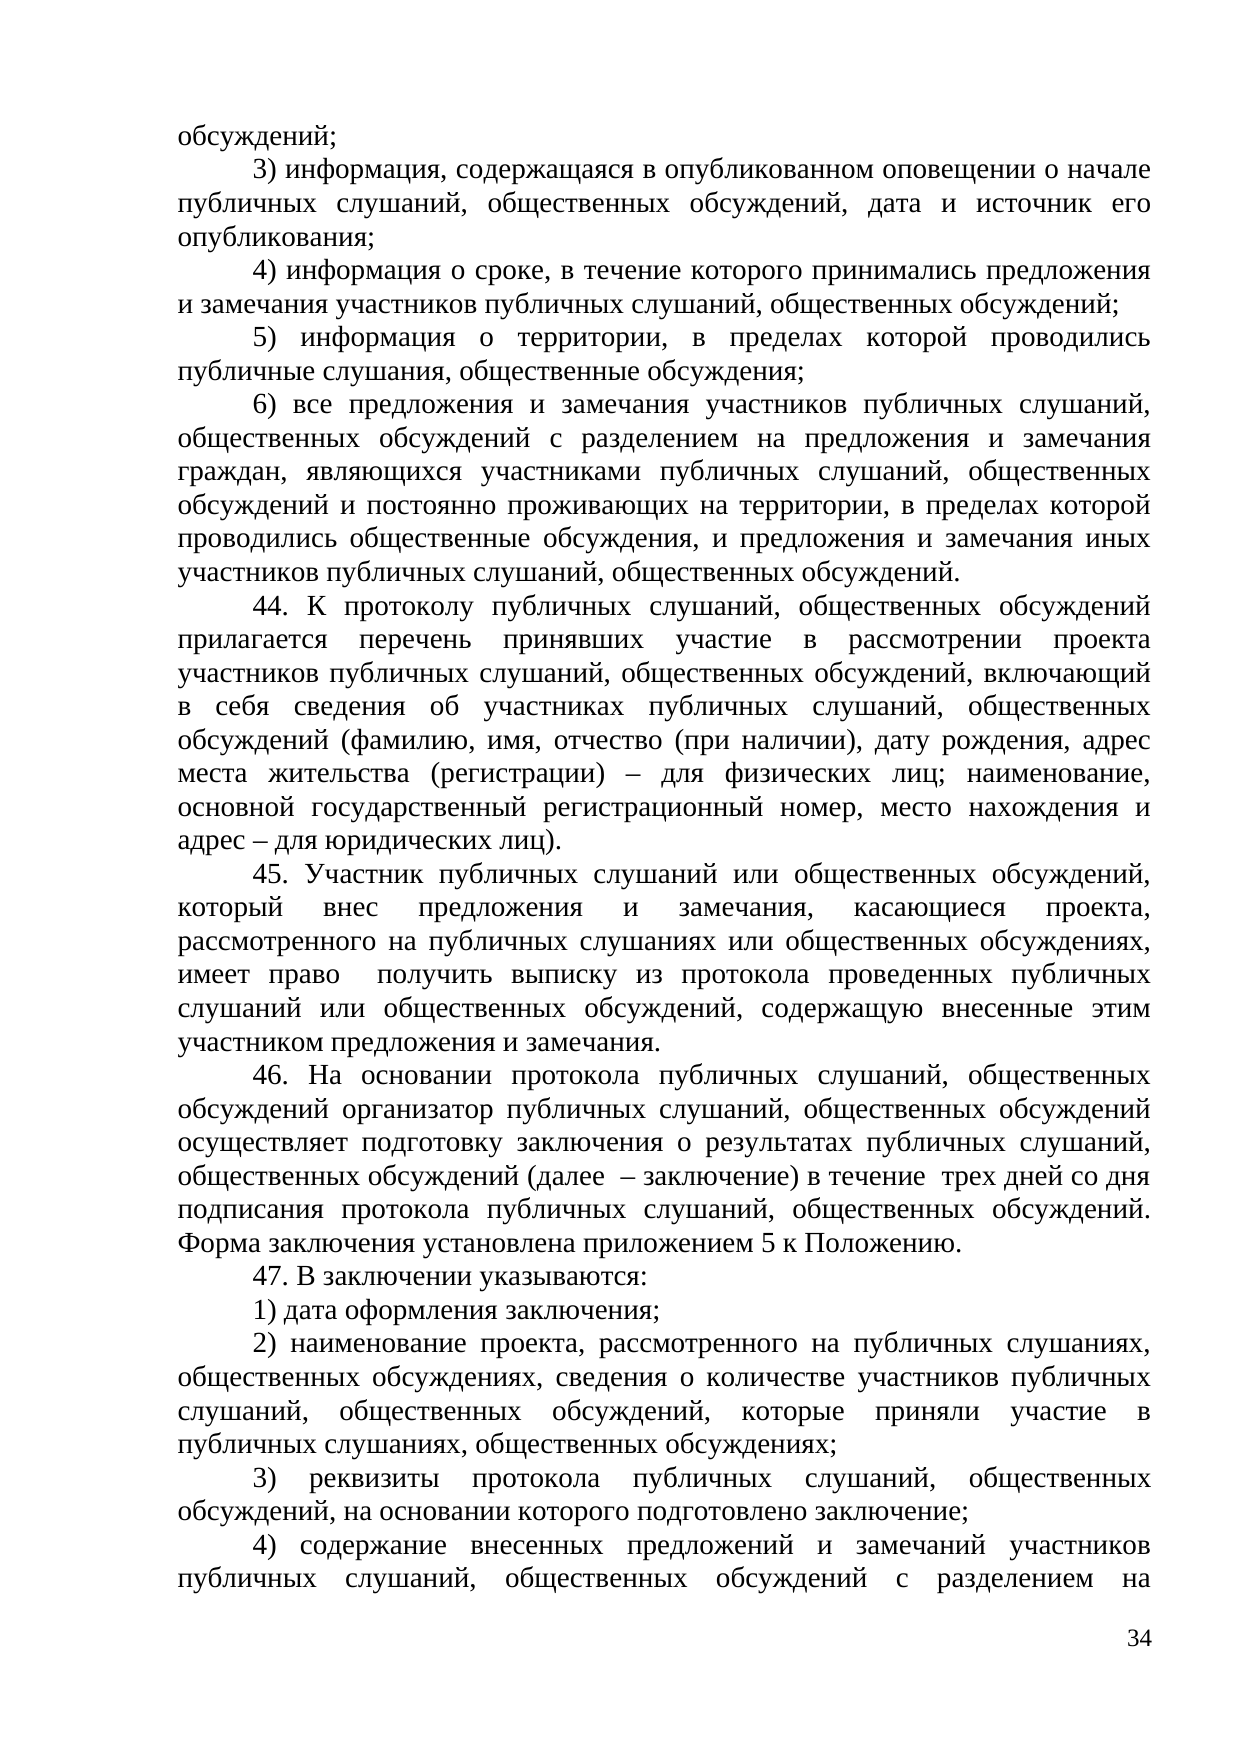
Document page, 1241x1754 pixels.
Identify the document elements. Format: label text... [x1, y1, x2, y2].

text 44. К протоколу публичных слушаний, общественных обсуждений прилагается перечень принявших участие в рассмотрении проекта участников публичных слушаний, общественных обсуждений, включающий в себя сведения об участниках публичных слушаний, общественных обсуждений (фамилию, имя, отчество (при наличии), дату рождения, адрес места жительства (регистрации) – для физических лиц; наименование, основной государственный регистрационный номер, место нахождения и адрес – для юридических лиц). [177, 588, 1152, 856]
text 4) информация о сроке, в течение которого принимались предложения и замечания участников публичных слушаний, общественных обсуждений; [177, 252, 1152, 319]
text 47. В заключении указываются: [177, 1258, 1152, 1292]
text 45. Участник публичных слушаний или общественных обсуждений, который внес предложения и замечания, касающиеся проекта, рассмотренного на публичных слушаниях или общественных обсуждениях, имеет право получить выписку из протокола проведенных публичных слушаний или общественных обсуждений, содержащую внесенные этим участником предложения и замечания. [177, 856, 1152, 1057]
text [177, 118, 1152, 152]
text 46. На основании протокола публичных слушаний, общественных обсуждений организатор публичных слушаний, общественных обсуждений осуществляет подготовку заключения о результатах публичных слушаний, общественных обсуждений (далее – заключение) в течение трех дней со дня подписания протокола публичных слушаний, общественных обсуждений. Форма заключения установлена приложением 5 к Положению. [177, 1057, 1152, 1258]
text 1) дата оформления заключения; [177, 1292, 1152, 1326]
text 3) информация, содержащаяся в опубликованном оповещении о начале публичных слушаний, общественных обсуждений, дата и источник его опубликования; [177, 152, 1152, 252]
text 3) реквизиты протокола публичных слушаний, общественных обсуждений, на основании которого подготовлено заключение; [177, 1460, 1152, 1527]
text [177, 1527, 1152, 1594]
text 6) все предложения и замечания участников публичных слушаний, общественных обсуждений с разделением на предложения и замечания граждан, являющихся участниками публичных слушаний, общественных обсуждений и постоянно проживающих на территории, в пределах которой проводились общественные обсуждения, и предложения и замечания иных участников публичных слушаний, общественных обсуждений. [177, 386, 1152, 588]
text 2) наименование проекта, рассмотренного на публичных слушаниях, общественных обсуждениях, сведения о количестве участников публичных слушаний, общественных обсуждений, которые приняли участие в публичных слушаниях, общественных обсуждениях; [177, 1326, 1152, 1460]
text 5) информация о территории, в пределах которой проводились публичные слушания, общественные обсуждения; [177, 319, 1152, 386]
